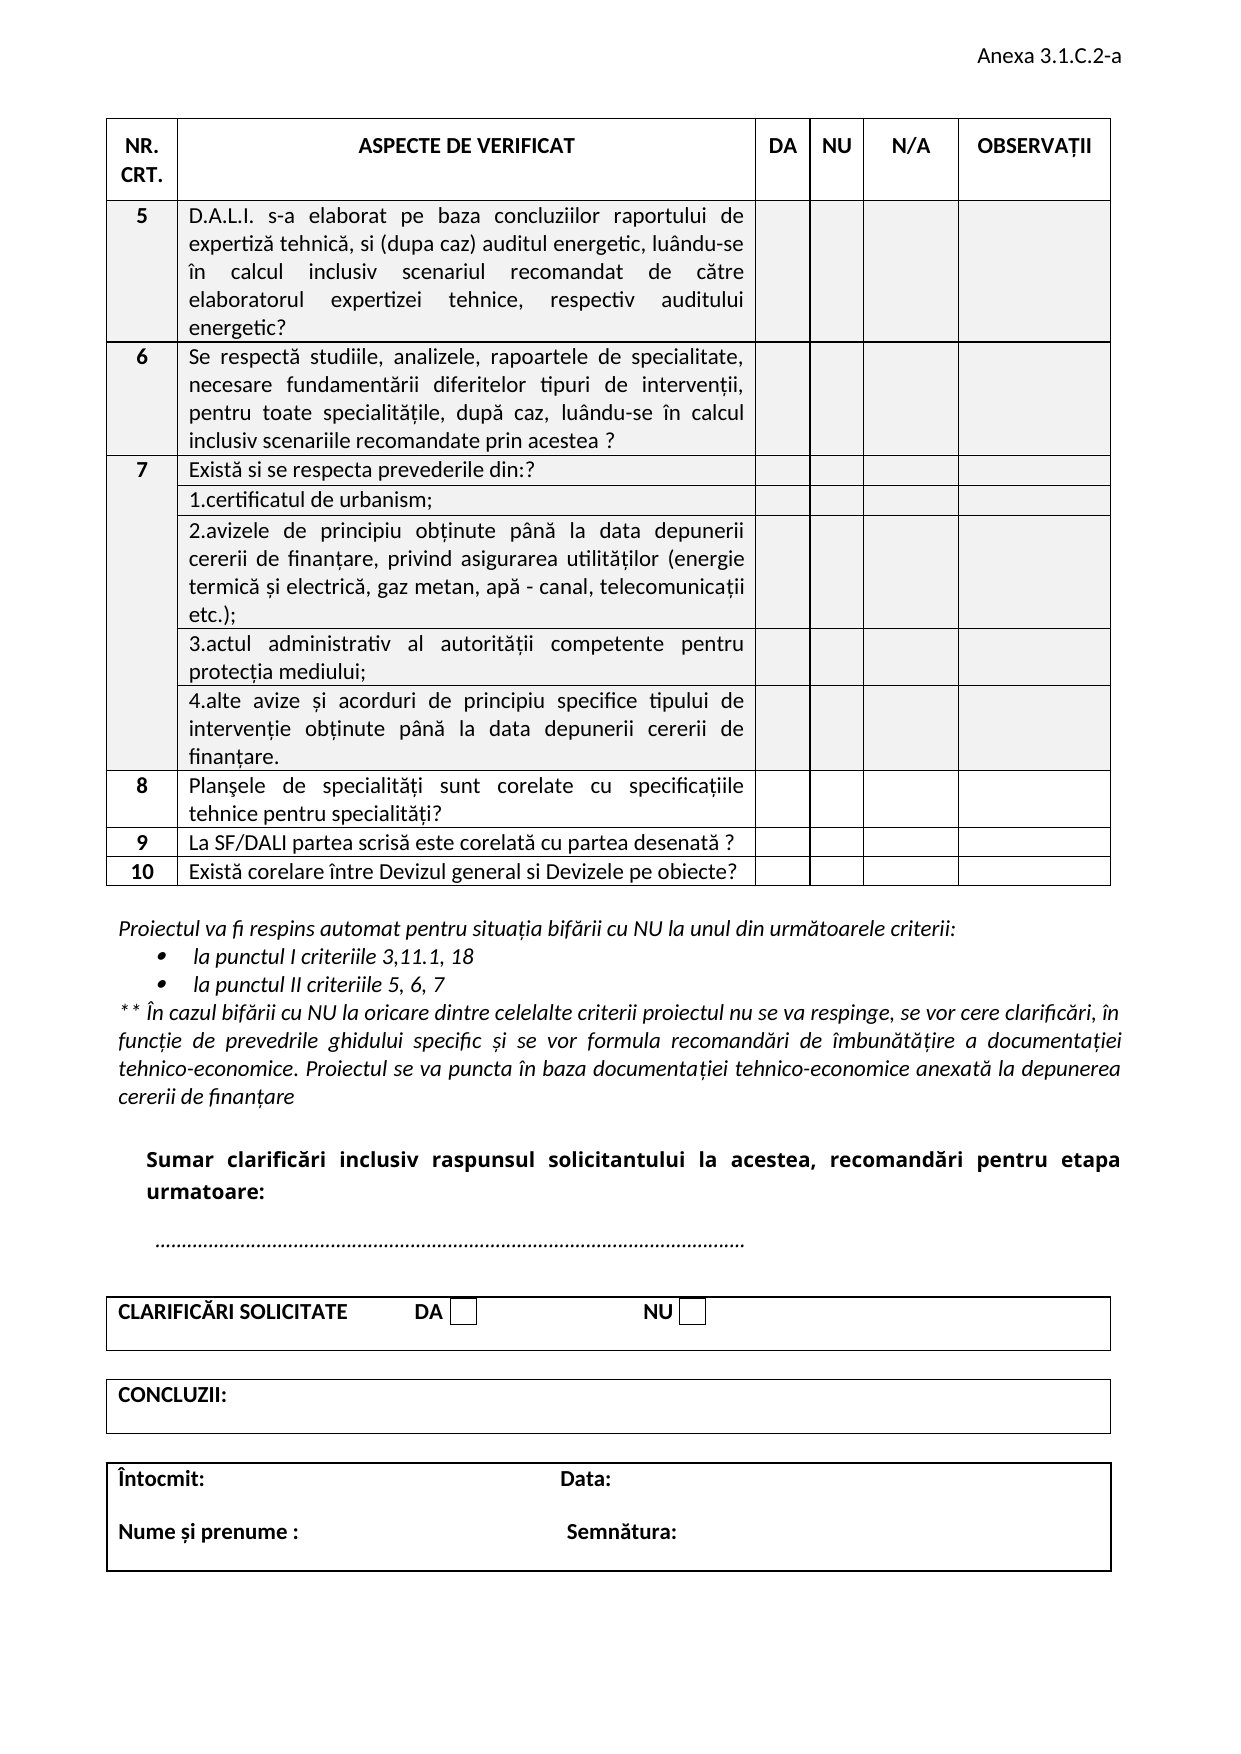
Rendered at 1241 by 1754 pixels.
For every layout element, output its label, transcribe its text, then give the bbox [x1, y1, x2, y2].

table_cell Există si se respecta prevederile din:? [178, 456, 755, 484]
table_cell [811, 201, 863, 341]
table_cell [756, 343, 809, 454]
table_cell D.A.L.I. s-a elaborat pe baza concluziilor raportului de expertiză tehnică, si (dupa caz) auditul energetic, luându-se în calcul inclusiv scenariul recomandat de către elaboratorul expertizei tehnice, respectiv auditului energetic? [178, 201, 755, 341]
table_cell [864, 828, 958, 856]
table_cell 6 [107, 343, 177, 454]
table_cell 2.avizele de principiu obţinute până la data depunerii cererii de finanţare, privind asigurarea utilităţilor (energie termică şi electrică, gaz metan, apă - canal, telecomunicaţii etc.); [178, 516, 755, 628]
table_header OBSERVAŢII [959, 119, 1110, 200]
table_cell La SF/DALI partea scrisă este corelată cu partea desenată ? [178, 828, 755, 856]
table_cell [864, 201, 958, 341]
table_cell [864, 486, 958, 515]
table_cell 3.actul administrativ al autorităţii competente pentru protecţia mediului; [178, 629, 755, 685]
text ............................................................................................................... [156, 1225, 1122, 1253]
text Sumar clarificări inclusiv raspunsul solicitantului la acestea, recomandări pentru etapa urmatoare: [146, 1145, 1122, 1206]
table_cell [811, 686, 863, 770]
table_cell [756, 201, 809, 341]
table_cell [811, 629, 863, 685]
table_header Întocmit: Data: Nume și prenume : Semnătura: [108, 1464, 1110, 1570]
table_cell 7 [107, 456, 177, 770]
table_cell [959, 343, 1110, 454]
table_cell [811, 516, 863, 628]
table_cell [811, 486, 863, 515]
table_cell [811, 857, 863, 885]
table_cell Există corelare între Devizul general si Devizele pe obiecte? [178, 857, 755, 885]
table_header CLARIFICĂRI SOLICITATE DA NU [107, 1298, 1110, 1350]
table_header ASPECTE DE VERIFICAT [178, 119, 755, 200]
table_cell [864, 343, 958, 454]
table_cell 10 [107, 857, 177, 885]
table_cell 8 [107, 771, 177, 827]
table_cell [864, 516, 958, 628]
list la punctul I criteriile 3,11.1, 18 [156, 942, 1122, 970]
table_cell 1.certificatul de urbanism; [178, 486, 755, 515]
table_cell [811, 771, 863, 827]
table_cell Se respectă studiile, analizele, rapoartele de specialitate, necesare fundamentării diferitelor tipuri de intervenții, pentru toate specialitățile, după caz, luându-se în calcul inclusiv scenariile recomandate prin acestea ? [178, 343, 755, 454]
table_cell [864, 456, 958, 484]
table_cell [756, 686, 809, 770]
table_cell [811, 456, 863, 484]
table_cell [959, 629, 1110, 685]
table_cell [756, 456, 809, 484]
table_cell [864, 686, 958, 770]
text ** În cazul bifării cu NU la oricare dintre celelalte criterii proiectul nu se va respinge, se vor cere clarificări, în funcție de prevedrile ghidului specific și se vor formula recomandări de îmbunătățire a documentației tehnico-economice. Proiectul se va puncta în baza documentației tehnico-economice anexată la depunerea cererii de finanțare [118, 998, 1122, 1110]
table_cell [959, 456, 1110, 484]
table_cell [959, 486, 1110, 515]
table_header NR. CRT. [107, 119, 177, 200]
table_header DA [756, 119, 809, 200]
table_cell [959, 828, 1110, 856]
table_cell [756, 516, 809, 628]
table_cell [959, 516, 1110, 628]
table_cell 5 [107, 201, 177, 341]
table_cell [811, 828, 863, 856]
table_cell [756, 828, 809, 856]
table_header N/A [864, 119, 958, 200]
table_cell [959, 771, 1110, 827]
table_cell [756, 629, 809, 685]
table_header NU [811, 119, 863, 200]
table_cell [959, 686, 1110, 770]
table_cell [864, 857, 958, 885]
text Proiectul va fi respins automat pentru situaţia bifării cu NU la unul din următoarele criterii: [118, 914, 1122, 942]
table_cell [864, 629, 958, 685]
table_cell [756, 486, 809, 515]
table_cell Planşele de specialități sunt corelate cu specificațiile tehnice pentru specialități? [178, 771, 755, 827]
table_cell [959, 201, 1110, 341]
table_header CONCLUZII: [107, 1380, 1110, 1433]
table_cell 4.alte avize şi acorduri de principiu specifice tipului de intervenţie obţinute până la data depunerii cererii de finanţare. [178, 686, 755, 770]
table_cell [864, 771, 958, 827]
table_cell [756, 771, 809, 827]
list la punctul II criteriile 5, 6, 7 [156, 970, 1122, 998]
table_cell 9 [107, 828, 177, 856]
table_cell [811, 343, 863, 454]
table_cell [959, 857, 1110, 885]
table_cell [756, 857, 809, 885]
